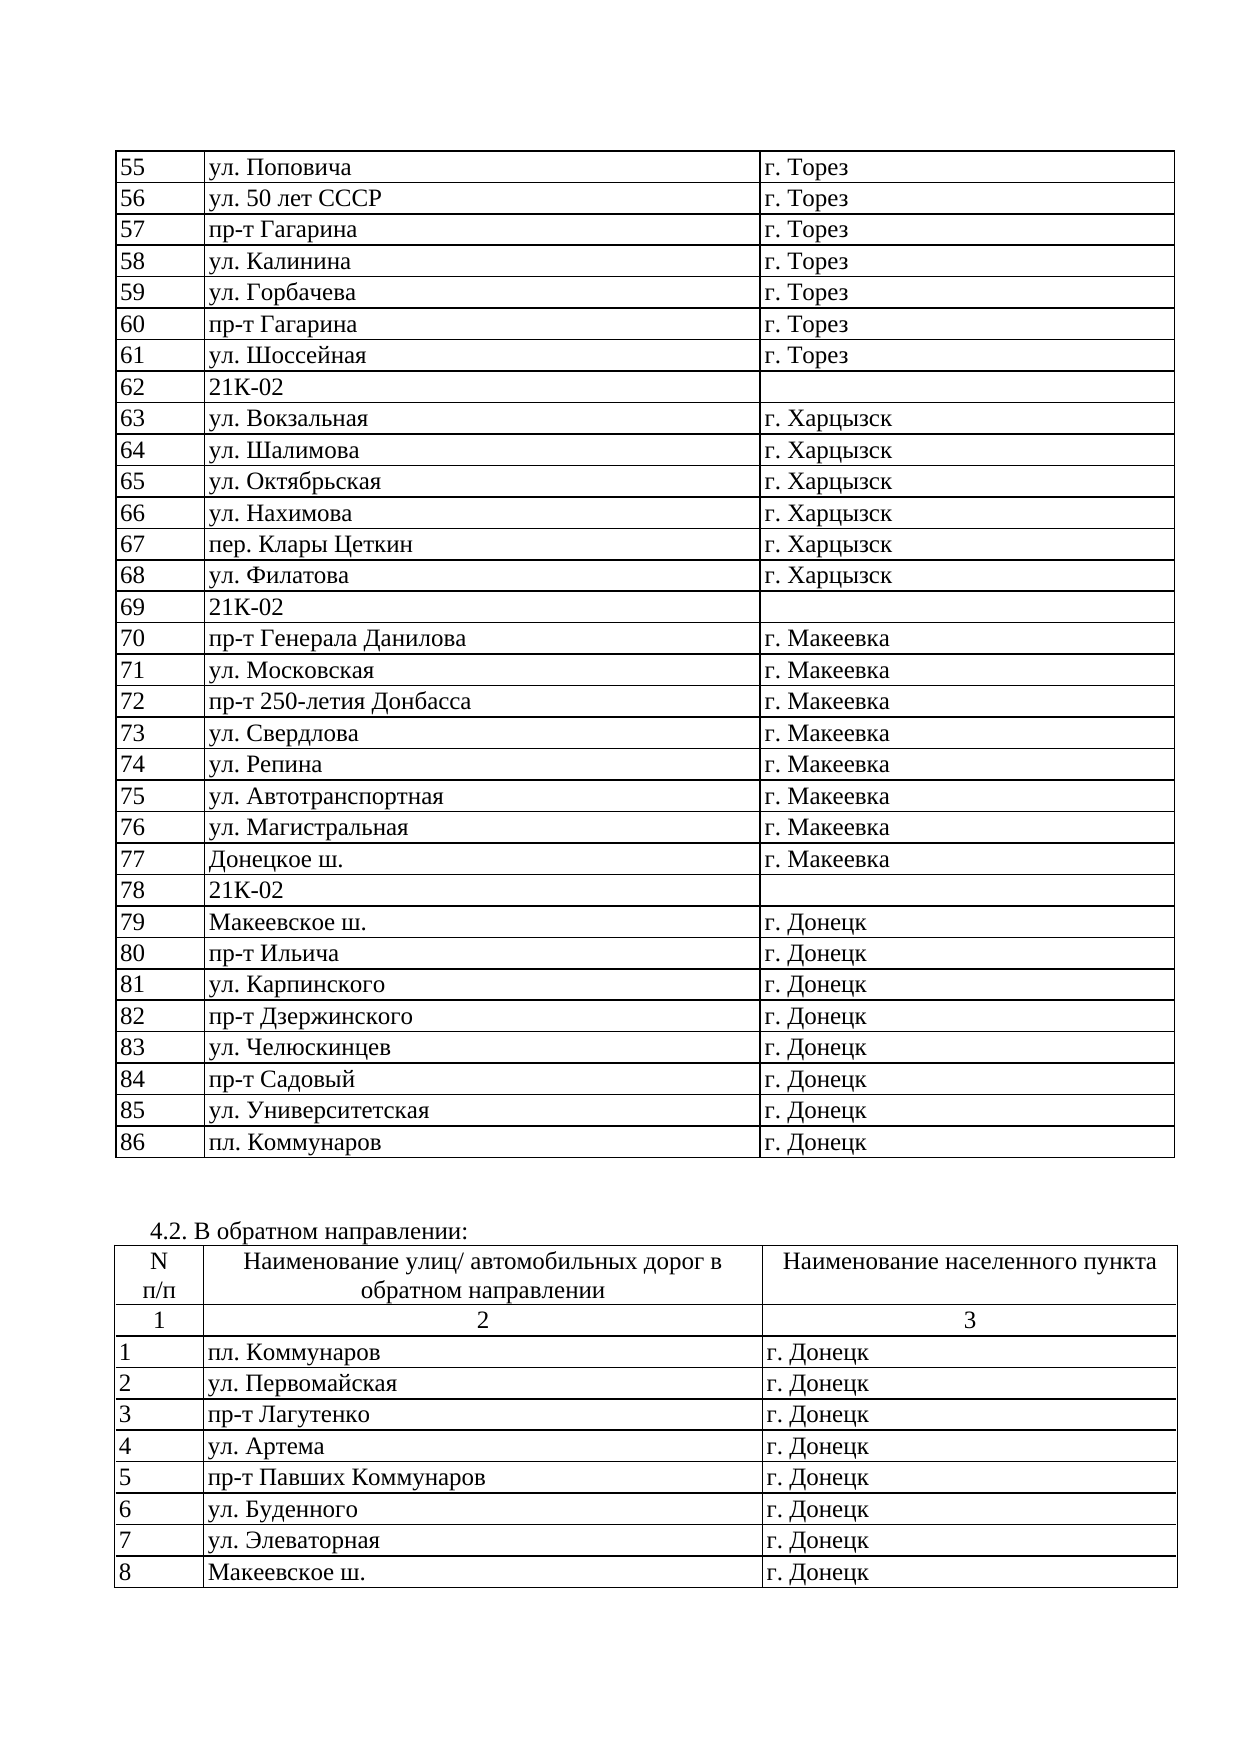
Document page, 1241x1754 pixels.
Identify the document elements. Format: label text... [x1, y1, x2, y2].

table_cell ул. Шоссейная [205, 340, 759, 370]
table_cell 21К-02 [205, 592, 759, 622]
table_cell 7 [115, 1525, 203, 1555]
table_cell ул. Горбачева [205, 277, 759, 307]
table_cell г. Донецк [763, 1461, 1177, 1492]
table_cell пр-т 250-летия Донбасса [205, 686, 759, 716]
table_cell [761, 875, 1174, 905]
table_cell г. Харцызск [761, 435, 1174, 464]
table_cell г. Донецк [763, 1492, 1177, 1524]
table_cell 74 [117, 749, 204, 779]
table_cell ул. Московская [205, 655, 759, 685]
table_cell 78 [117, 875, 204, 905]
table_cell 58 [117, 246, 204, 276]
table_cell г. Донецк [763, 1366, 1177, 1398]
table_cell 60 [117, 309, 204, 339]
table_cell г. Торез [761, 246, 1174, 276]
table_cell 21К-02 [205, 372, 759, 402]
table_cell ул. Автотранспортная [205, 781, 759, 811]
table_cell 71 [117, 655, 204, 685]
table_cell г. Харцызск [761, 529, 1174, 559]
table_cell г. Макеевка [761, 718, 1174, 748]
table_cell ул. Поповича [205, 152, 759, 181]
table_cell 3 [763, 1304, 1177, 1335]
table_cell г. Макеевка [761, 686, 1174, 716]
table_cell [761, 372, 1174, 402]
table_cell 55 [117, 152, 204, 181]
table_cell 4 [115, 1430, 203, 1461]
table_cell г. Донецк [761, 938, 1174, 968]
table_cell г. Донецк [763, 1335, 1177, 1366]
table_header Наименование населенного пункта [763, 1246, 1177, 1303]
table_cell пр-т Дзержинского [205, 1001, 759, 1031]
table_cell 67 [117, 529, 204, 559]
table_cell 86 [117, 1127, 204, 1157]
table_cell г. Торез [761, 277, 1174, 307]
table_header Наименование улиц/ автомобильных дорог в обратном направлении [204, 1246, 762, 1303]
table_cell г. Донецк [761, 1001, 1174, 1031]
table_cell пр-т Генерала Данилова [205, 623, 759, 653]
table_cell [761, 592, 1174, 622]
table_cell 73 [117, 718, 204, 748]
table_cell г. Донецк [763, 1524, 1177, 1555]
table_cell г. Торез [761, 340, 1174, 370]
table_cell пр-т Садовый [205, 1064, 759, 1094]
table_cell 8 [115, 1556, 203, 1587]
table_cell ул. Филатова [205, 561, 759, 590]
table_cell пр-т Ильича [205, 938, 759, 968]
table_cell г. Харцызск [761, 466, 1174, 496]
table_cell 75 [117, 781, 204, 811]
table_cell г. Донецк [761, 1095, 1174, 1125]
table_cell 57 [117, 215, 204, 244]
table_cell 80 [117, 938, 204, 968]
table_cell ул. Артема [204, 1431, 762, 1461]
table_cell г. Макеевка [761, 844, 1174, 873]
table_cell г. Харцызск [761, 403, 1174, 433]
table_cell г. Донецк [761, 907, 1174, 936]
table_cell 68 [117, 561, 204, 590]
table_cell 64 [117, 435, 204, 464]
table_cell г. Торез [761, 183, 1174, 213]
table_cell г. Торез [761, 309, 1174, 339]
table_cell 63 [117, 403, 204, 433]
table_cell 79 [117, 907, 204, 936]
table_cell ул. Шалимова [205, 435, 759, 464]
table_cell 2 [204, 1305, 762, 1335]
table_cell г. Донецк [761, 1064, 1174, 1094]
table_cell 66 [117, 498, 204, 527]
table_cell г. Макеевка [761, 749, 1174, 779]
table_cell 1 [115, 1305, 203, 1335]
table_cell ул. Репина [205, 749, 759, 779]
table_cell г. Торез [761, 152, 1174, 181]
table_cell г. Донецк [763, 1429, 1177, 1461]
table_cell Макеевское ш. [204, 1557, 762, 1587]
table_cell 6 [115, 1493, 203, 1524]
table_cell г. Макеевка [761, 655, 1174, 685]
table_cell ул. Первомайская [204, 1368, 762, 1398]
table_cell г. Харцызск [761, 498, 1174, 527]
table_cell пр-т Павших Коммунаров [204, 1462, 762, 1492]
table_cell 81 [117, 970, 204, 999]
table_cell г. Донецк [761, 1127, 1174, 1157]
table_cell 65 [117, 466, 204, 496]
table_cell 82 [117, 1001, 204, 1031]
table_cell г. Макеевка [761, 781, 1174, 811]
table_cell 76 [117, 812, 204, 842]
table_cell 83 [117, 1032, 204, 1062]
table_cell ул. Челюскинцев [205, 1032, 759, 1062]
table_cell 62 [117, 372, 204, 402]
table_cell ул. Университетская [205, 1095, 759, 1125]
table_cell 69 [117, 592, 204, 622]
table_cell пр-т Гагарина [205, 309, 759, 339]
table_cell 3 [115, 1399, 203, 1429]
table_cell 77 [117, 844, 204, 873]
table_cell г. Донецк [763, 1398, 1177, 1429]
table_cell г. Харцызск [761, 561, 1174, 590]
table_cell г. Торез [761, 215, 1174, 244]
table_header N п/п [115, 1246, 203, 1303]
table_cell 84 [117, 1064, 204, 1094]
table_cell пл. Коммунаров [204, 1337, 762, 1366]
table_cell пер. Клары Цеткин [205, 529, 759, 559]
table_cell ул. Буденного [204, 1494, 762, 1524]
table_cell 85 [117, 1095, 204, 1125]
table_cell 1 [115, 1336, 203, 1366]
table_cell 59 [117, 277, 204, 307]
table_cell г. Макеевка [761, 812, 1174, 842]
table_cell ул. Свердлова [205, 718, 759, 748]
table_cell ул. Калинина [205, 246, 759, 276]
table_cell Макеевское ш. [205, 907, 759, 936]
text 4.2. В обратном направлении: [150, 1216, 1090, 1244]
table_cell ул. Магистральная [205, 812, 759, 842]
table_cell ул. 50 лет СССР [205, 183, 759, 213]
table_cell ул. Вокзальная [205, 403, 759, 433]
table_cell г. Донецк [761, 970, 1174, 999]
table_cell пл. Коммунаров [205, 1127, 759, 1157]
table_cell пр-т Лагутенко [204, 1400, 762, 1429]
table_cell г. Донецк [763, 1555, 1177, 1587]
table_cell 21К-02 [205, 875, 759, 905]
table_cell Донецкое ш. [205, 844, 759, 873]
table_cell г. Донецк [761, 1032, 1174, 1062]
table_cell ул. Карпинского [205, 970, 759, 999]
table_cell 70 [117, 623, 204, 653]
table_cell 56 [117, 183, 204, 213]
table_cell 5 [115, 1462, 203, 1492]
table_cell 61 [117, 340, 204, 370]
table_cell г. Макеевка [761, 623, 1174, 653]
table_cell ул. Элеваторная [204, 1525, 762, 1555]
table_cell 72 [117, 686, 204, 716]
table_cell ул. Октябрьская [205, 466, 759, 496]
table_cell ул. Нахимова [205, 498, 759, 527]
table_cell 2 [115, 1368, 203, 1398]
table_cell пр-т Гагарина [205, 215, 759, 244]
